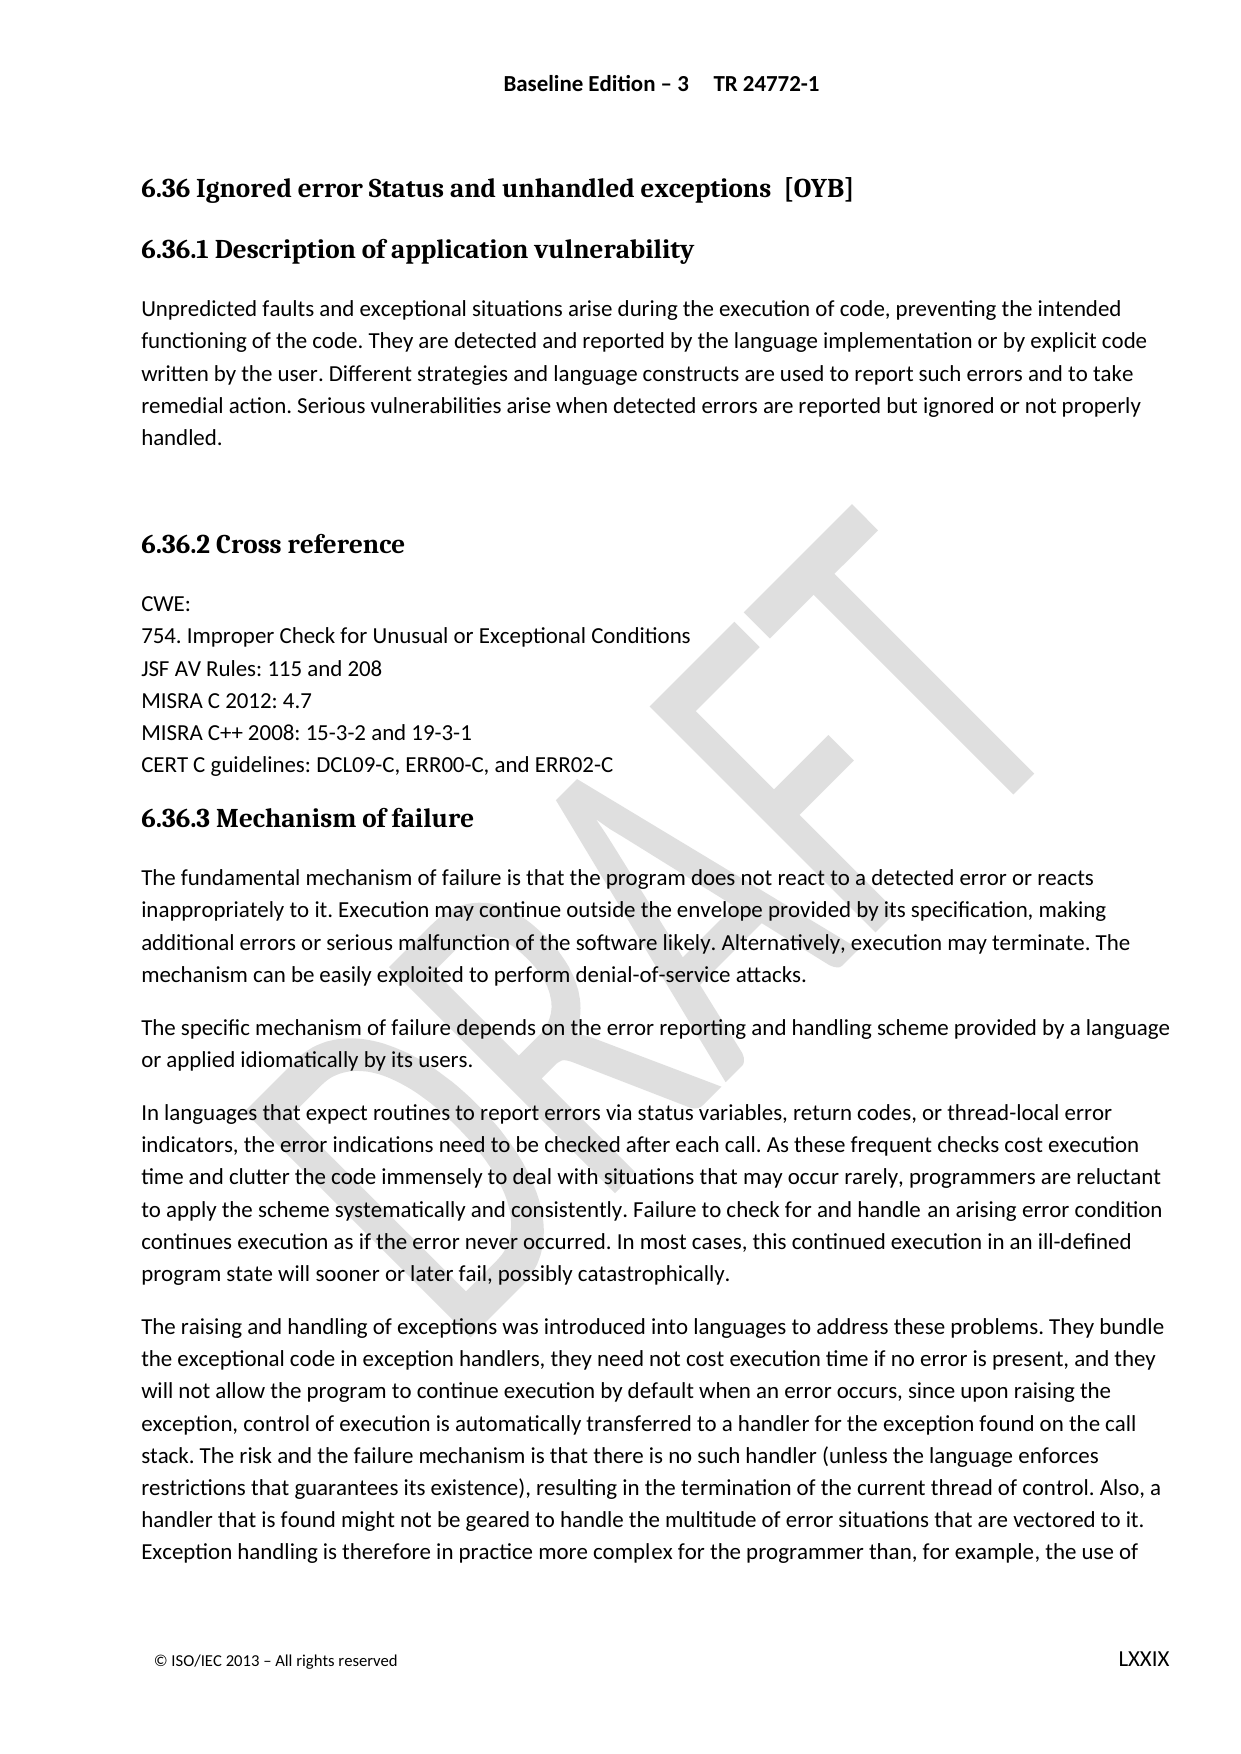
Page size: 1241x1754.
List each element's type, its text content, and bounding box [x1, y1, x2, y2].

text CERT C guidelines: DCL09-C, ERR00-C, and ERR02-C [141, 750, 1182, 778]
subtitle 6.36.1 Description of application vulnerability [141, 234, 1182, 265]
text CWE: [141, 589, 1182, 617]
text The specific mechanism of failure depends on the error reporting and handling scheme provided by a language or applied idiomatically by its users. [141, 1013, 1182, 1073]
text MISRA C++ 2008: 15-3-2 and 19-3-1 [141, 718, 1182, 746]
subtitle 6.36.2 Cross reference [141, 529, 1182, 560]
text The fundamental mechanism of failure is that the program does not react to a detected error or reacts inappropriately to it. Execution may continue outside the envelope provided by its specification, making additional errors or serious malfunction of the software likely. Alternatively, execution may terminate. The mechanism can be easily exploited to perform denial-of-service attacks. [141, 863, 1182, 988]
text JSF AV Rules: 115 and 208 MISRA C 2012: 4.7 [141, 654, 1182, 714]
text In languages that expect routines to report errors via status variables, return codes, or thread-local error indicators, the error indications need to be checked after each call. As these frequent checks cost execution time and clutter the code immensely to deal with situations that may occur rarely, programmers are reluctant to apply the scheme systematically and consistently. Failure to check for and handle an arising error condition continues execution as if the error never occurred. In most cases, this continued execution in an ill-defined program state will sooner or later fail, possibly catastrophically. [141, 1098, 1182, 1287]
text 754. Improper Check for Unusual or Exceptional Conditions [141, 621, 1182, 649]
subtitle 6.36 Ignored error Status and unhandled exceptions [OYB] [141, 173, 1182, 205]
subtitle 6.36.3 Mechanism of failure [141, 803, 1182, 834]
text Unpredicted faults and exceptional situations arise during the execution of code, preventing the intended functioning of the code. They are detected and reported by the language implementation or by explicit code written by the user. Different strategies and language constructs are used to report such errors and to take remedial action. Serious vulnerabilities arise when detected errors are reported but ignored or not properly handled. [141, 294, 1182, 451]
